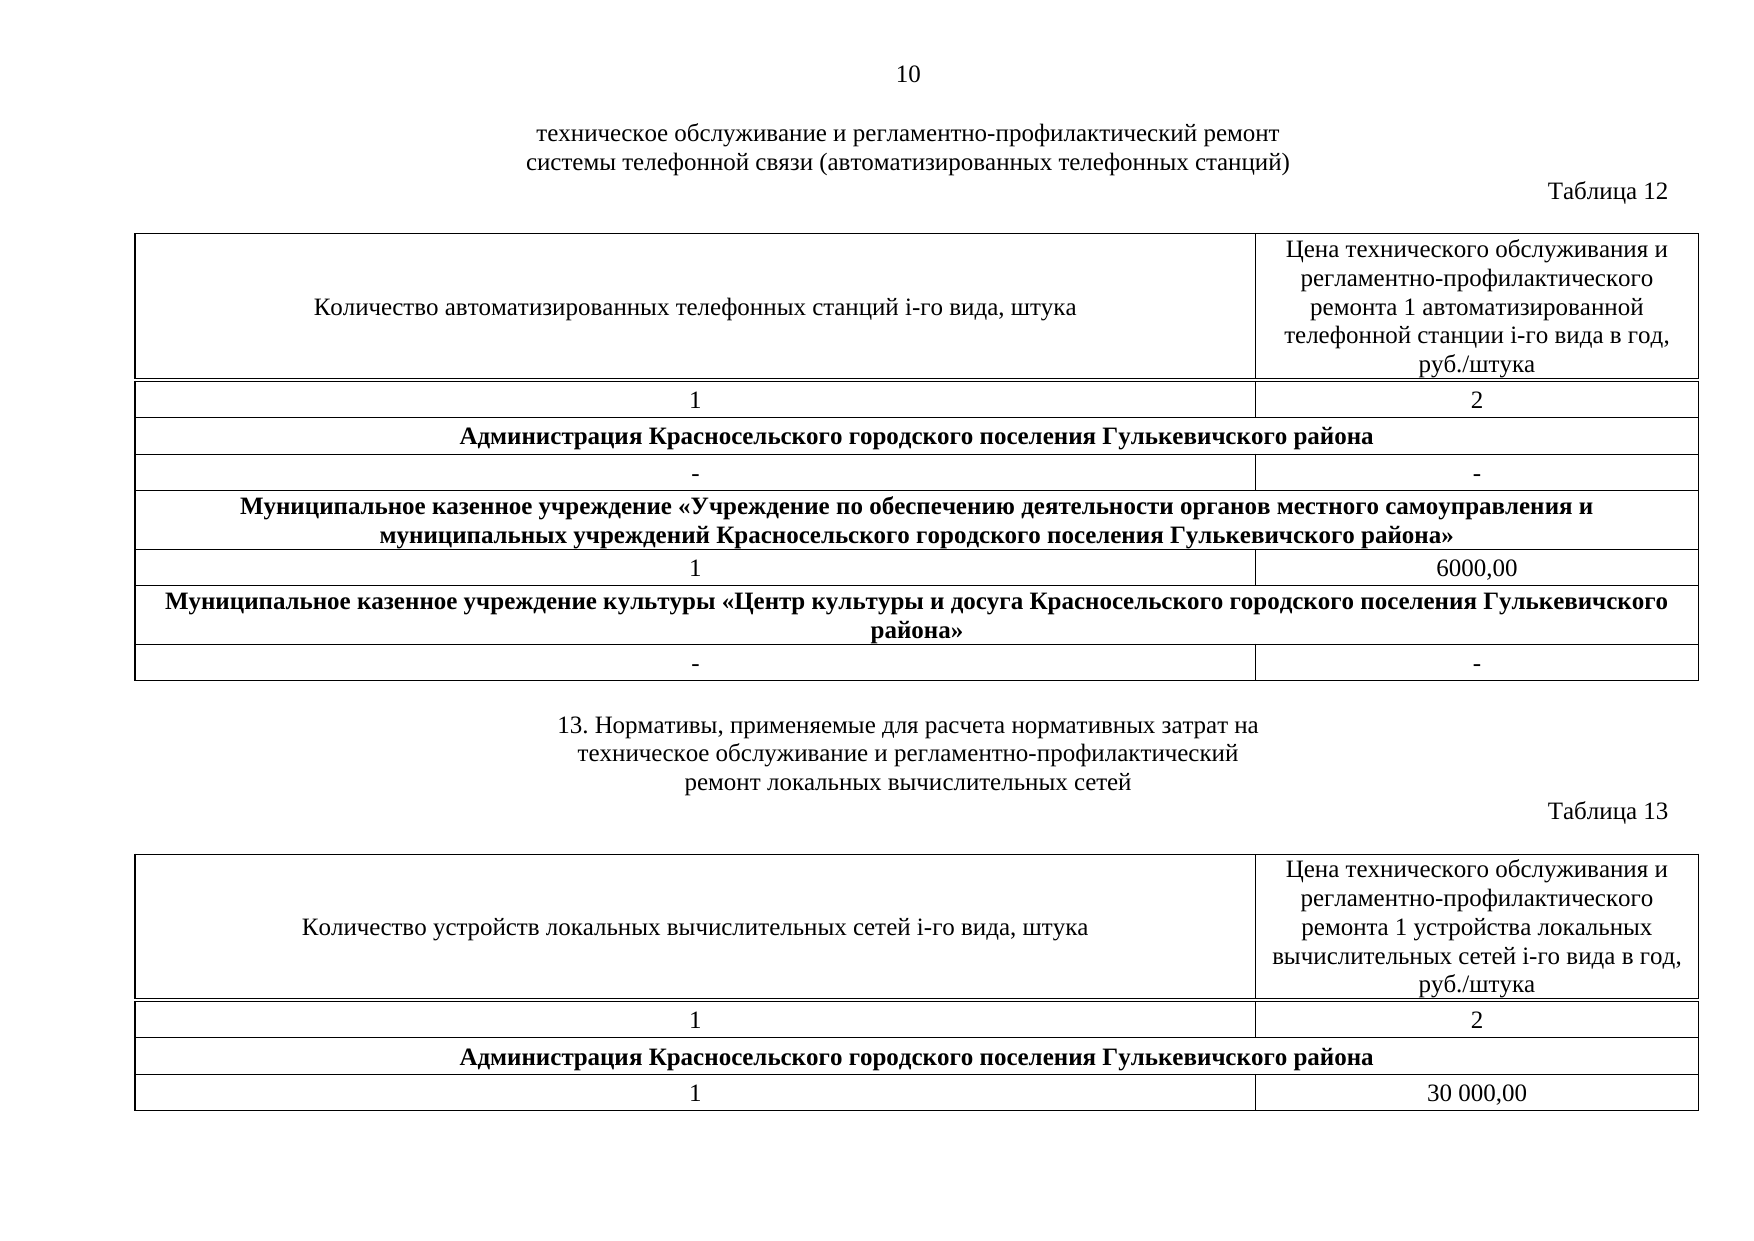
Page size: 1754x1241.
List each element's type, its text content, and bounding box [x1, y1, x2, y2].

table_cell 1 [136, 550, 1255, 585]
table_cell Муниципальное казенное учреждение «Учреждение по обеспечению деятельности органов местного самоуправления и муниципальных учреждений Красносельского городского поселения Гулькевичского района» [136, 491, 1698, 548]
table_cell - [136, 455, 1255, 490]
text 13. Нормативы, применяемые для расчета нормативных затрат на [148, 710, 1668, 738]
table_cell - [1256, 645, 1698, 680]
table_cell Муниципальное казенное учреждение культуры «Центр культуры и досуга Красносельского городского поселения Гулькевичского района» [136, 586, 1698, 643]
table_header Цена технического обслуживания и регламентно-профилактического ремонта 1 автоматизированной телефонной станции i-го вида в год, руб./штука [1256, 234, 1698, 378]
text Таблица 12 [148, 176, 1668, 204]
text ремонт локальных вычислительных сетей [148, 767, 1668, 796]
table_cell - [1256, 455, 1698, 490]
table_header Количество автоматизированных телефонных станций i-го вида, штука [136, 234, 1255, 378]
table_cell - [136, 645, 1255, 680]
table_header Количество устройств локальных вычислительных сетей i-го вида, штука [136, 855, 1255, 998]
table_cell 30 000,00 [1256, 1075, 1698, 1110]
table_cell Администрация Красносельского городского поселения Гулькевичского района [136, 1038, 1698, 1074]
table_header 1 [136, 382, 1255, 417]
table_header 2 [1256, 1002, 1698, 1037]
text системы телефонной связи (автоматизированных телефонных станций) [148, 147, 1668, 176]
table_header Цена технического обслуживания и регламентно-профилактического ремонта 1 устройства локальных вычислительных сетей i-го вида в год, руб./штука [1256, 855, 1698, 998]
table_cell 6000,00 [1256, 550, 1698, 585]
text техническое обслуживание и регламентно-профилактический [148, 738, 1668, 767]
table_cell Администрация Красносельского городского поселения Гулькевичского района [136, 418, 1698, 453]
text техническое обслуживание и регламентно-профилактический ремонт [148, 118, 1668, 147]
table_cell 1 [136, 1075, 1255, 1110]
text Таблица 13 [148, 796, 1668, 825]
table_header 1 [136, 1002, 1255, 1037]
table_header 2 [1256, 382, 1698, 417]
